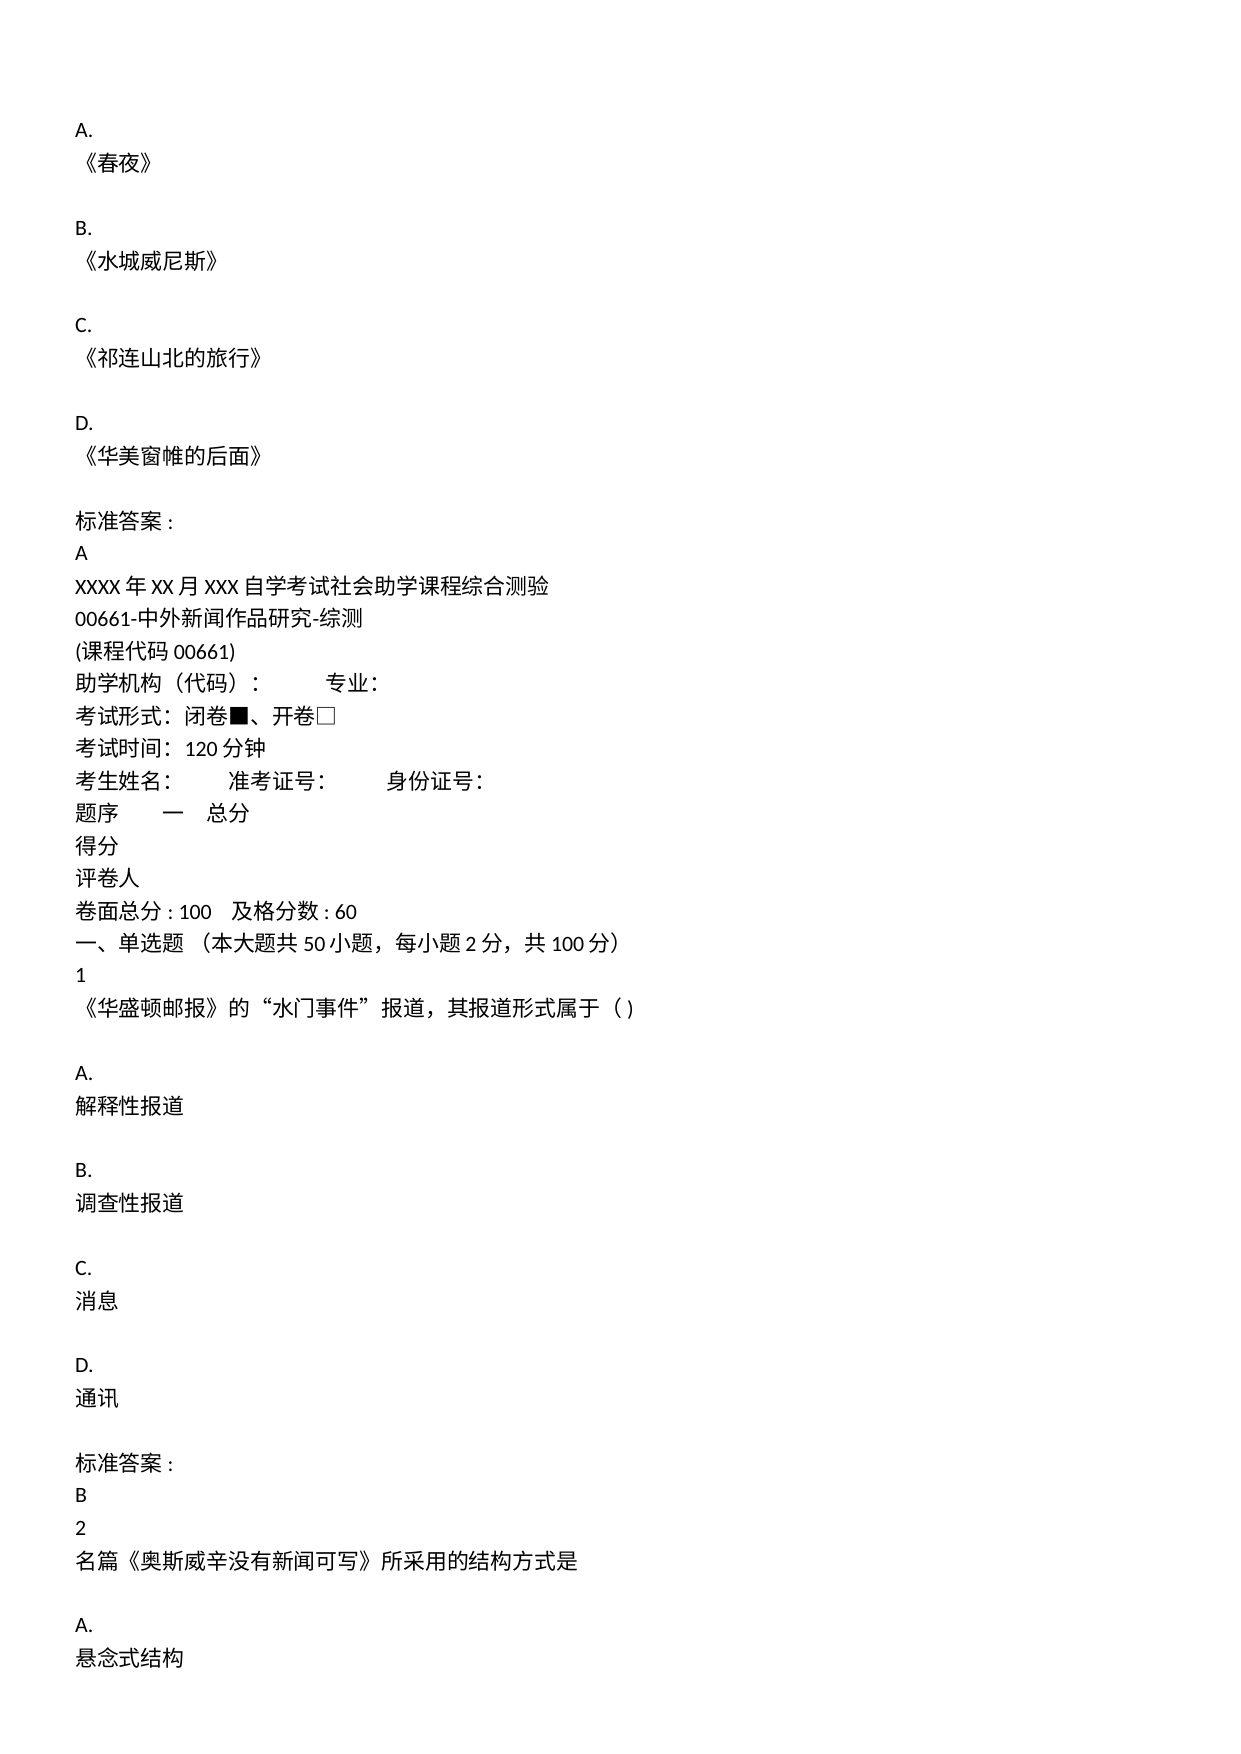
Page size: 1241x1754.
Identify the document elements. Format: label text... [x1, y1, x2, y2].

text 考试形式：闭卷■、开卷□ [75, 698, 1165, 731]
text 悬念式结构 [75, 1641, 1165, 1673]
text 标准答案 : [75, 1446, 1165, 1478]
text A. [75, 1056, 1165, 1088]
text 《华美窗帷的后面》 [75, 438, 1165, 471]
text 1 [75, 958, 1165, 991]
text C. [75, 1251, 1165, 1283]
text 《祁连山北的旅行》 [75, 341, 1165, 373]
text 通讯 [75, 1381, 1165, 1413]
text 名篇《奥斯威辛没有新闻可写》所采用的结构方式是 [75, 1543, 1165, 1576]
text B [75, 1478, 1165, 1511]
text 卷面总分 : 100 及格分数 : 60 [75, 893, 1165, 926]
text 消息 [75, 1283, 1165, 1316]
text 解释性报道 [75, 1088, 1165, 1121]
text 考生姓名： 准考证号： 身份证号： [75, 763, 1165, 796]
text 一、单选题 （本大题共50小题，每小题2分，共100分） [75, 926, 1165, 958]
text A. [75, 113, 1165, 146]
text (课程代码00661) [75, 633, 1165, 666]
text C. [75, 308, 1165, 341]
text 考试时间：120分钟 [75, 731, 1165, 763]
text 评卷人 [75, 861, 1165, 893]
text 标准答案 : [75, 503, 1165, 536]
text 《华盛顿邮报》的“水门事件”报道，其报道形式属于（ ) [75, 991, 1165, 1023]
text 2 [75, 1511, 1165, 1543]
text 题序 一 总分 [75, 796, 1165, 828]
text 《水城威尼斯》 [75, 243, 1165, 276]
text B. [75, 211, 1165, 243]
text 《春夜》 [75, 146, 1165, 178]
text 调查性报道 [75, 1186, 1165, 1218]
text A [75, 536, 1165, 568]
text XXXX年XX月XXX自学考试社会助学课程综合测验 [75, 568, 1165, 601]
text A. [75, 1608, 1165, 1641]
text B. [75, 1153, 1165, 1186]
text 助学机构（代码）： 专业： [75, 666, 1165, 698]
text 00661-中外新闻作品研究-综测 [75, 601, 1165, 633]
text D. [75, 406, 1165, 438]
text 得分 [75, 828, 1165, 861]
text D. [75, 1348, 1165, 1381]
